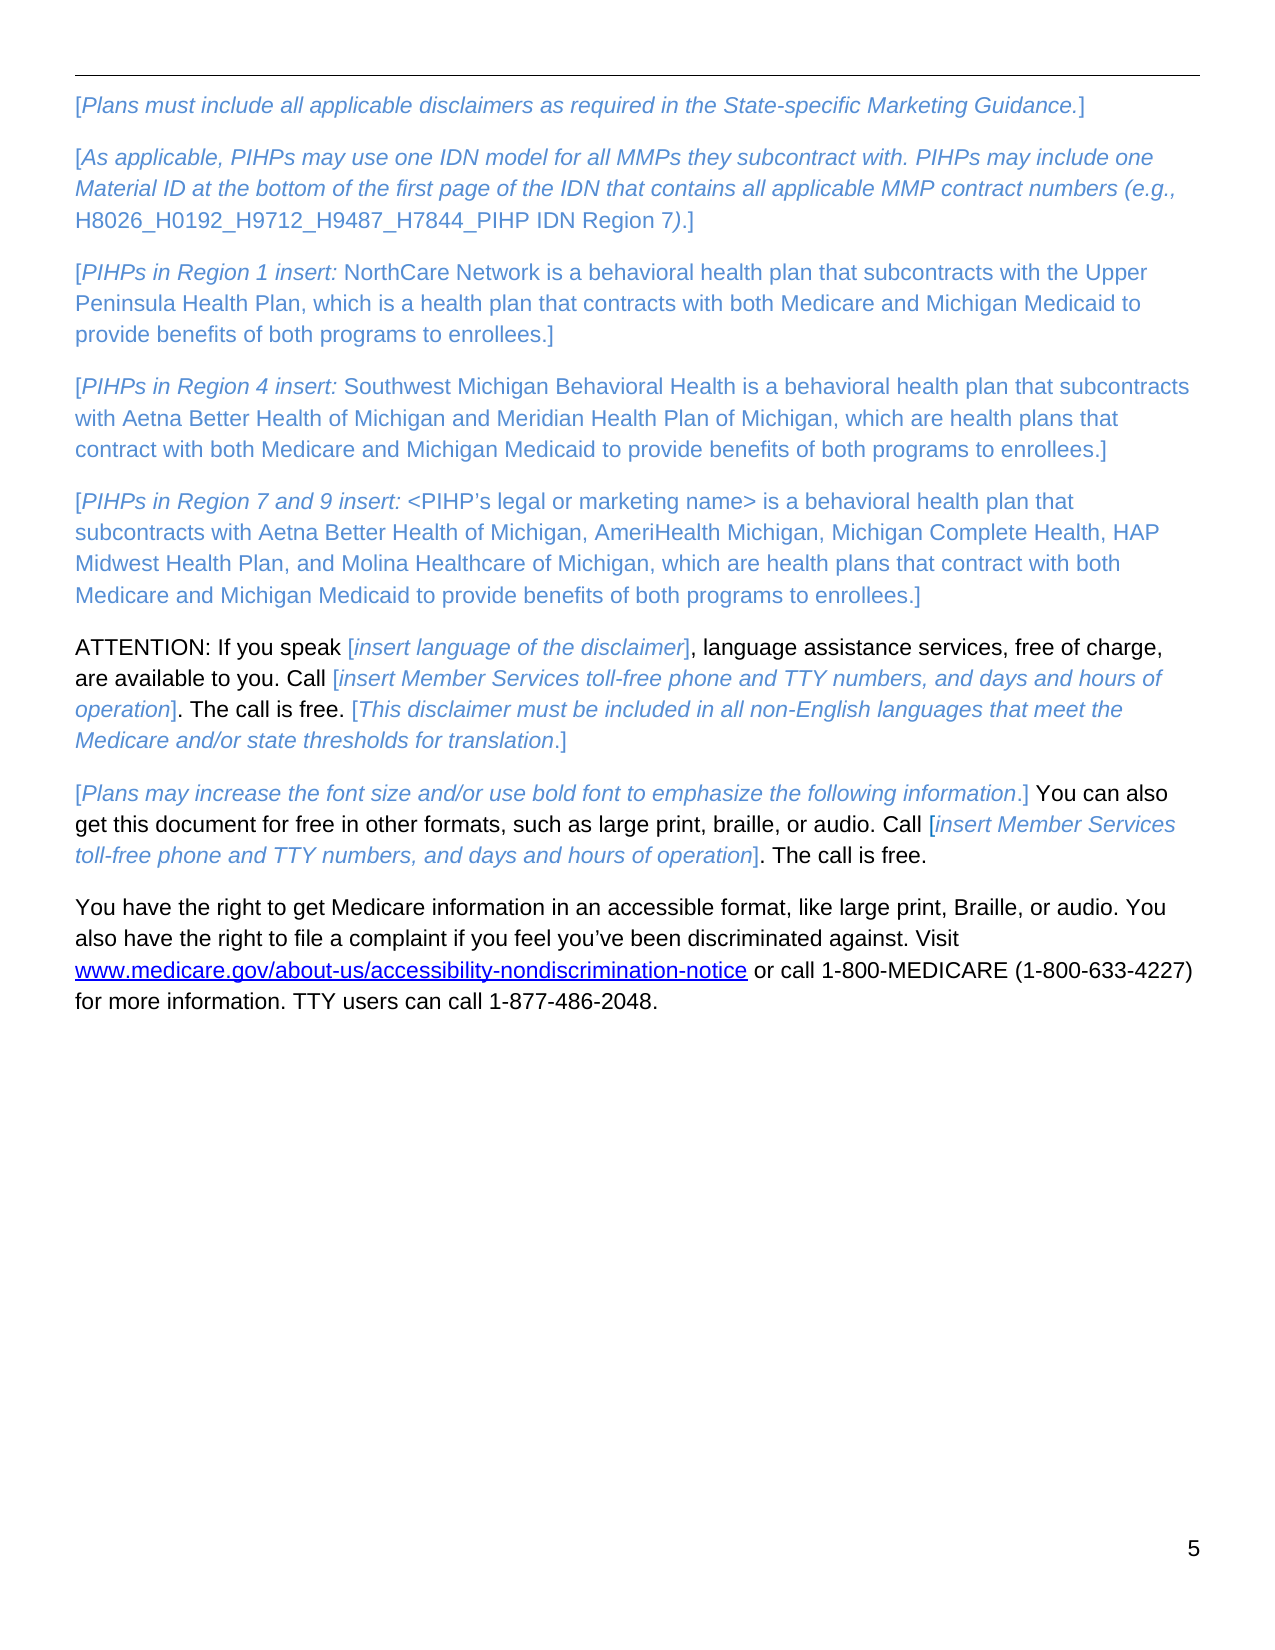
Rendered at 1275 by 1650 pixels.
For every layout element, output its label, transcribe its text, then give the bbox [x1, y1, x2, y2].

text ATTENTION: If you speak [insert language of the disclaimer], language assistance services, free of charge, are available to you. Call [insert Member Services toll-free phone and TTY numbers, and days and hours of operation]. The call is free. [This disclaimer must be included in all non-English languages that meet the Medicare and/or state thresholds for translation.] [75, 630, 1200, 755]
text [As applicable, PIHPs may use one IDN model for all MMPs they subcontract with. PIHPs may include one Material ID at the bottom of the first page of the IDN that contains all applicable MMP contract numbers (e.g., H8026_H0192_H9712_H9487_H7844_PIHP IDN Region 7).] [75, 141, 1200, 234]
text [Plans may increase the font size and/or use bold font to emphasize the following information.] You can also get this document for free in other formats, such as large print, braille, or audio. Call [insert Member Services toll-free phone and TTY numbers, and days and hours of operation]. The call is free. [75, 776, 1200, 870]
text You have the right to get Medicare information in an accessible format, like large print, Braille, or audio. You also have the right to file a complaint if you feel you’ve been discriminated against. Visit www.medicare.gov/about-us/accessibility-nondiscrimination-notice or call 1-800-MEDICARE (1-800-633-4227) for more information. TTY users can call 1-877-486-2048. [75, 891, 1200, 1016]
text [Plans must include all applicable disclaimers as required in the State-specific Marketing Guidance.] [75, 76, 1200, 120]
text [PIHPs in Region 1 insert: NorthCare Network is a behavioral health plan that subcontracts with the Upper Peninsula Health Plan, which is a health plan that contracts with both Medicare and Michigan Medicaid to provide benefits of both programs to enrollees.] [75, 255, 1200, 349]
text [PIHPs in Region 7 and 9 insert: <PIHP’s legal or marketing name> is a behavioral health plan that subcontracts with Aetna Better Health of Michigan, AmeriHealth Michigan, Michigan Complete Health, HAP Midwest Health Plan, and Molina Healthcare of Michigan, which are health plans that contract with both Medicare and Michigan Medicaid to provide benefits of both programs to enrollees.] [75, 484, 1200, 609]
text [PIHPs in Region 4 insert: Southwest Michigan Behavioral Health is a behavioral health plan that subcontracts with Aetna Better Health of Michigan and Meridian Health Plan of Michigan, which are health plans that contract with both Medicare and Michigan Medicaid to provide benefits of both programs to enrollees.] [75, 370, 1200, 463]
